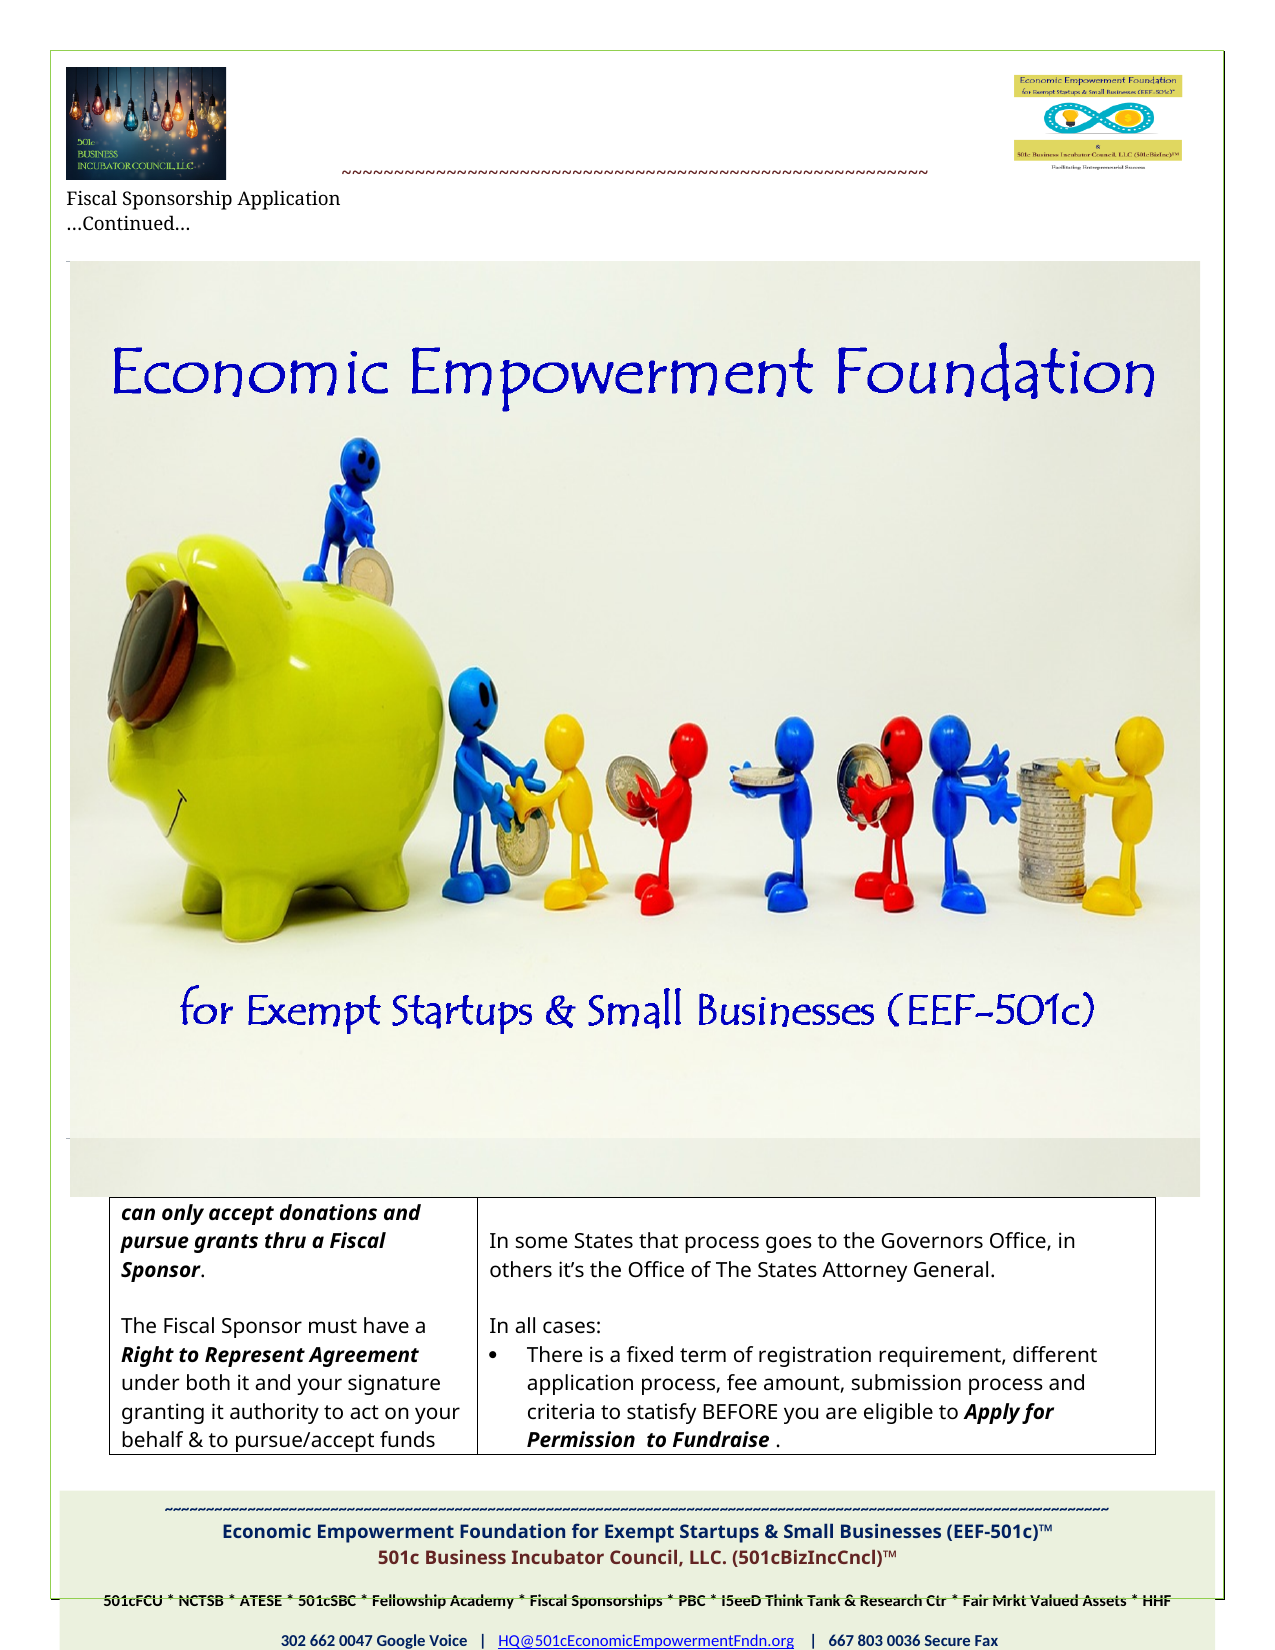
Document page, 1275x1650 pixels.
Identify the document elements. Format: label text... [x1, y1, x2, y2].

table_cell If you do not have your Letter of Determination from the IRS, you can only accept donations and pursue grants thru a Fiscal Sponsor. The Fiscal Sponsor must have a Right to Represent Agreement under both it and your signature granting it authority to act on your behalf & to pursue/accept funds for your entity HOWEVER, THEY MUST HAVE THEIR OWN BANK ACCOUNT, and they must be able to articulate under their own Letterhead with State permission to do so when beyond their HQ home (registered) [110, 1198, 477, 1454]
picture [1005, 66, 1191, 180]
picture [66, 261, 1201, 1197]
picture [66, 67, 227, 180]
table_cell Once you receive your Letter of Determination you must register with your States Charity Authority. As do your Sponsors In some States that process goes to the Governors Office, in others it’s the Office of The States Attorney General. In all cases: There is a fixed term of registration requirement, different application process, fee amount, submission process and criteria to statisfy BEFORE you are eligible to Apply for Permission to Fundraise . As an Exempt or Applicant you are still responsible for registering with their State, because you are responsible for having a Sale/Use Tax account for IRS exemption approval. Example: Here in MD I registered first now renewal Annually as a 501c and I do so every year in order to be eligible to Apply to other States, for their WRITTEN Permission to fundraise.. Once Approval is granted, I as a Sponsor must establish a separate bank account to accept funds for my Awardees behalf. Those are then reported on 990s along with our 990 n . [478, 1198, 1155, 1454]
